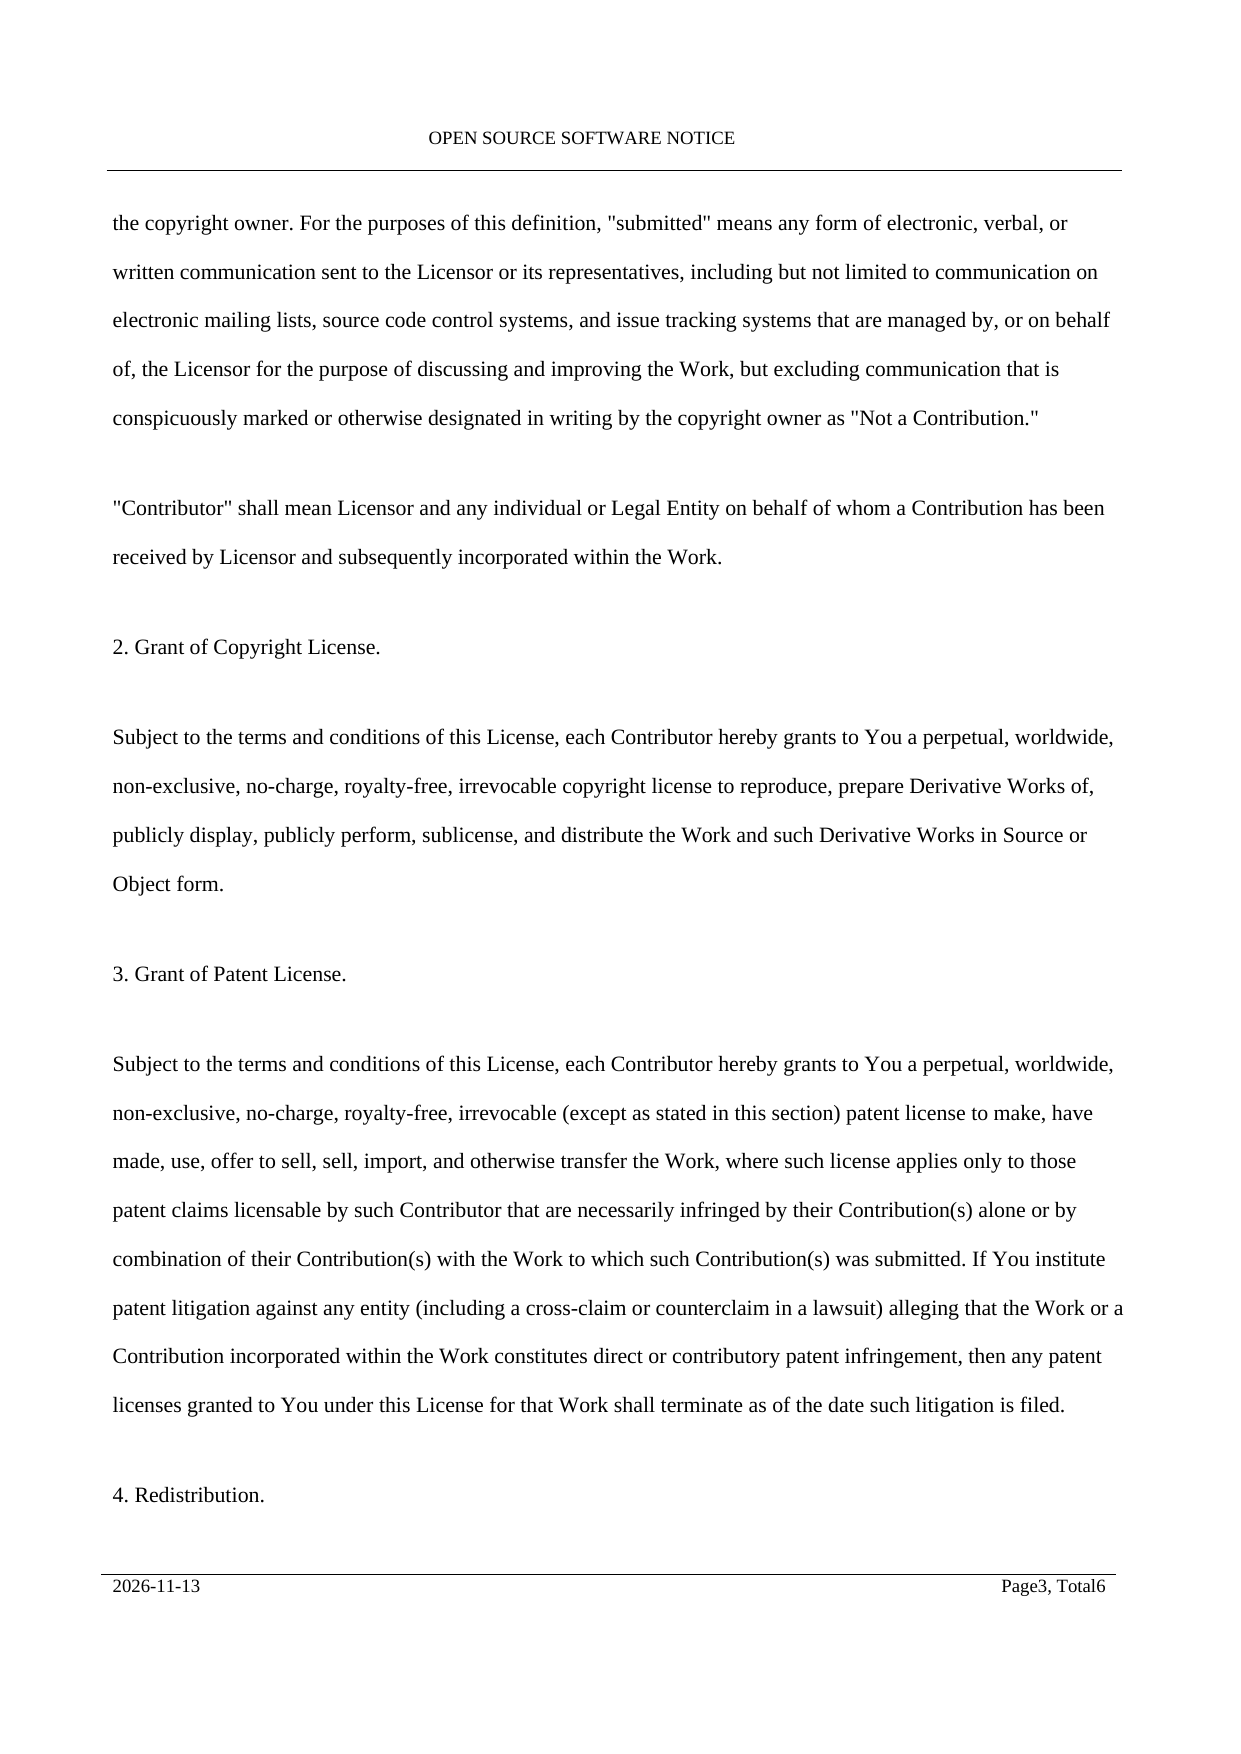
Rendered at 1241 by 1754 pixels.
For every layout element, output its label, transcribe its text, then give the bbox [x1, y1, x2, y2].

text 2. Grant of Copyright License. [112, 631, 1128, 663]
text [112, 206, 1128, 434]
text 3. Grant of Patent License. [112, 957, 1128, 990]
text Subject to the terms and conditions of this License, each Contributor hereby grants to You a perpetual, worldwide, non-exclusive, no-charge, royalty-free, irrevocable (except as stated in this section) patent license to make, have made, use, offer to sell, sell, import, and otherwise transfer the Work, where such license applies only to those patent claims licensable by such Contributor that are necessarily infringed by their Contribution(s) alone or by combination of their Contribution(s) with the Work to which such Contribution(s) was submitted. If You institute patent litigation against any entity (including a cross-claim or counterclaim in a lawsuit) alleging that the Work or a Contribution incorporated within the Work constitutes direct or contributory patent infringement, then any patent licenses granted to You under this License for that Work shall terminate as of the date such litigation is filed. [112, 1047, 1128, 1421]
text Subject to the terms and conditions of this License, each Contributor hereby grants to You a perpetual, worldwide, non-exclusive, no-charge, royalty-free, irrevocable copyright license to reproduce, prepare Derivative Works of, publicly display, publicly perform, sublicense, and distribute the Work and such Derivative Works in Source or Object form. [112, 721, 1128, 899]
text 4. Redistribution. [112, 1479, 1128, 1511]
text "Contributor" shall mean Licensor and any individual or Legal Entity on behalf of whom a Contribution has been received by Licensor and subsequently incorporated within the Work. [112, 492, 1128, 573]
